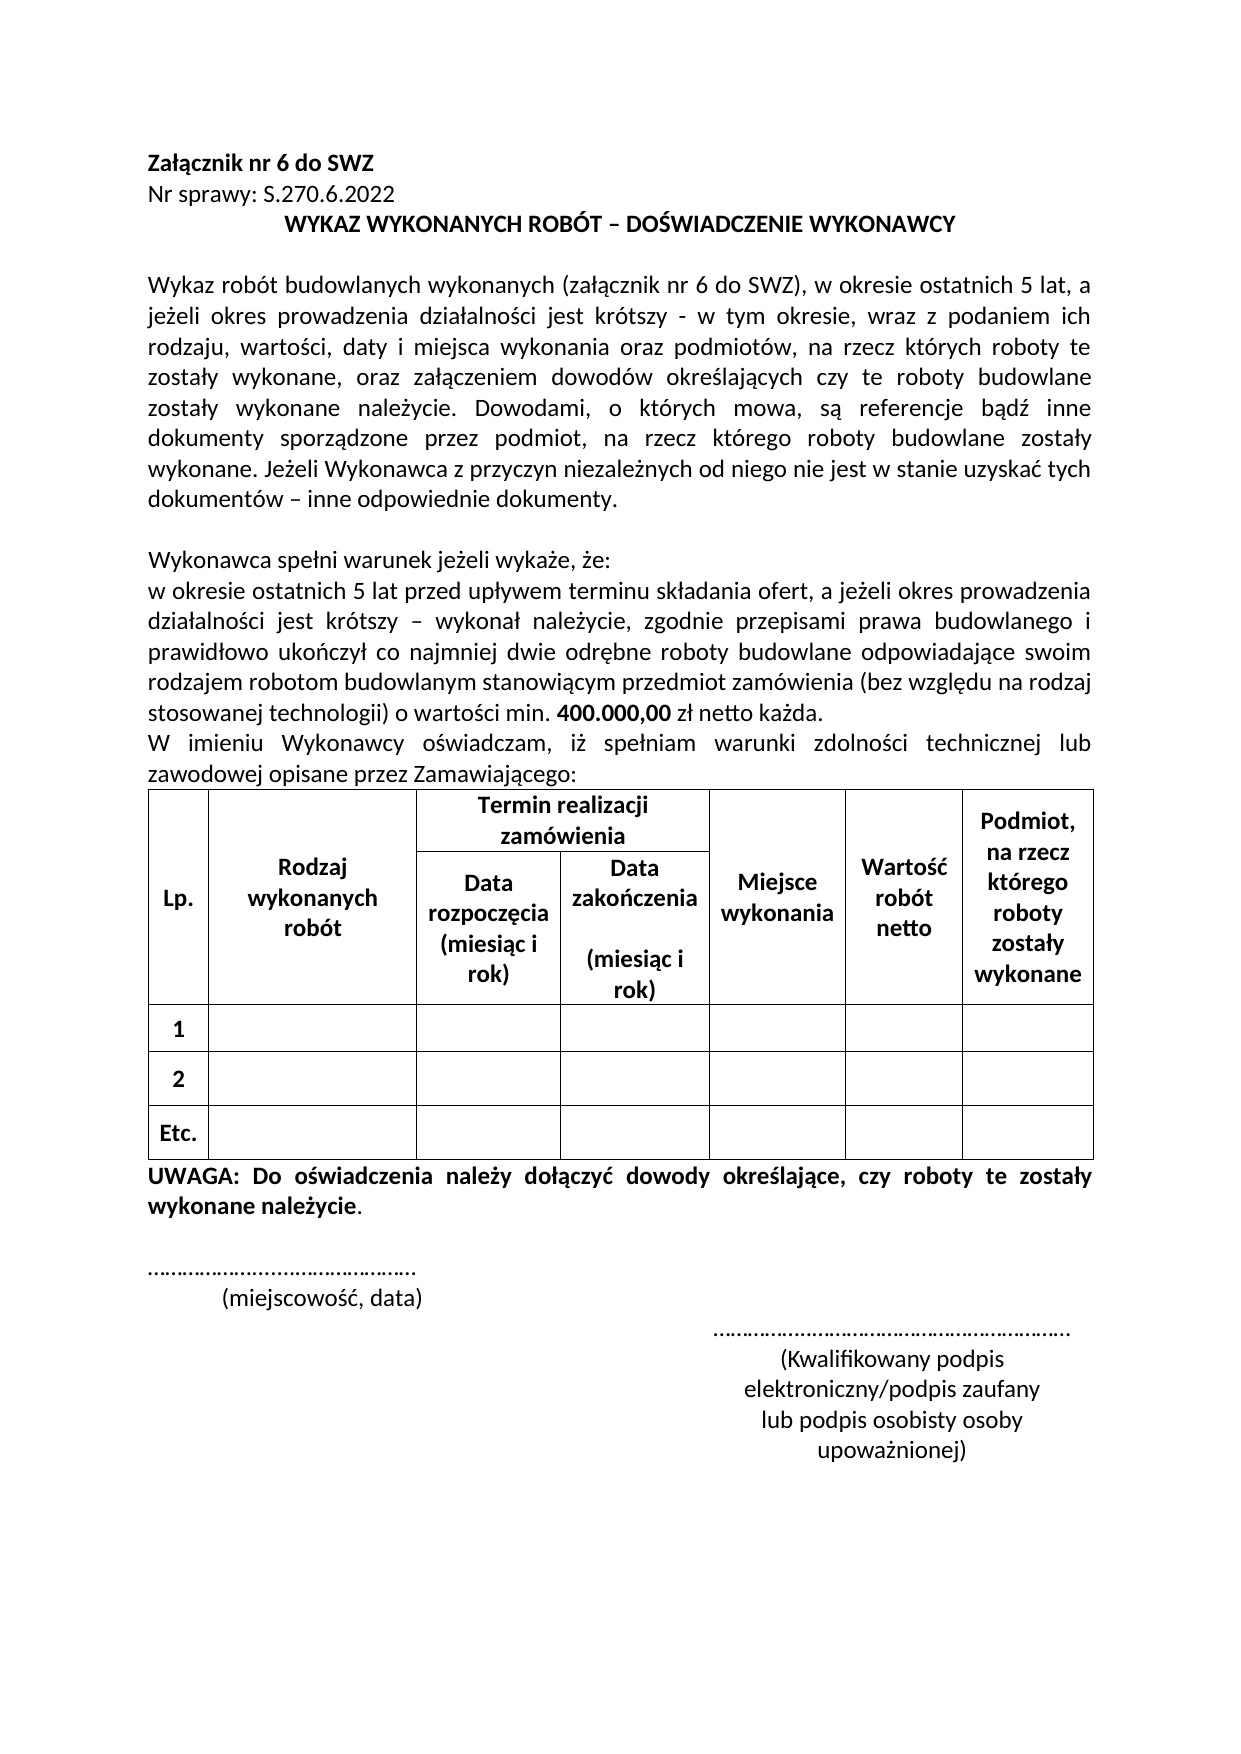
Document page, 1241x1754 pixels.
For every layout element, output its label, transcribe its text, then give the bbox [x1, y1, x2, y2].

table_header Rodzaj wykonanych robót [209, 790, 416, 1004]
table_cell [209, 1052, 416, 1105]
table_cell [710, 1005, 845, 1051]
table_cell 2 [149, 1052, 208, 1105]
text Nr sprawy: S.270.6.2022 [148, 178, 1093, 209]
text ……………….......………………… [148, 1252, 1093, 1282]
table_cell [963, 1052, 1093, 1105]
text WYKAZ WYKONANYCH ROBÓT – DOŚWIADCZENIE WYKONAWCY [148, 209, 1093, 239]
table_cell [561, 1106, 709, 1159]
text lub podpis osobisty osoby upoważnionej) [691, 1404, 1093, 1465]
table_cell [846, 1052, 962, 1105]
table_cell [209, 1005, 416, 1051]
text UWAGA: Do oświadczenia należy dołączyć dowody określające, czy roboty te zostały wykonane należycie. [148, 1160, 1093, 1221]
table_cell [561, 1005, 709, 1051]
table_header Podmiot, na rzecz którego roboty zostały wykonane [963, 790, 1093, 1004]
table_header Termin realizacji zamówienia [417, 790, 709, 851]
table_header Lp. [149, 790, 208, 1004]
table_cell [561, 1052, 709, 1105]
table_cell Etc. [149, 1106, 208, 1159]
table_cell [710, 1106, 845, 1159]
table_cell [846, 1106, 962, 1159]
text ……………..……………………………………… [691, 1313, 1093, 1343]
table_cell [846, 1005, 962, 1051]
table_cell [710, 1052, 845, 1105]
subtitle Załącznik nr 6 do SWZ [148, 148, 1093, 178]
table_cell [417, 1005, 560, 1051]
table_cell 1 [149, 1005, 208, 1051]
table_cell [963, 1005, 1093, 1051]
table_cell [209, 1106, 416, 1159]
table_cell [417, 1106, 560, 1159]
table_header Wartość robót netto [846, 790, 962, 1004]
table_cell [417, 1052, 560, 1105]
text Wykonawca spełni warunek jeżeli wykaże, że: [148, 544, 1093, 575]
text (Kwalifikowany podpis elektroniczny/podpis zaufany [691, 1343, 1093, 1404]
text W imieniu Wykonawcy oświadczam, iż spełniam warunki zdolności technicznej lub zawodowej opisane przez Zamawiającego: [148, 727, 1093, 788]
text (miejscowość, data) [148, 1282, 1093, 1313]
text Wykaz robót budowlanych wykonanych (załącznik nr 6 do SWZ), w okresie ostatnich 5 lat, a jeżeli okres prowadzenia działalności jest krótszy - w tym okresie, wraz z podaniem ich rodzaju, wartości, daty i miejsca wykonania oraz podmiotów, na rzecz których roboty te zostały wykonane, oraz załączeniem dowodów określających czy te roboty budowlane zostały wykonane należycie. Dowodami, o których mowa, są referencje bądź inne dokumenty sporządzone przez podmiot, na rzecz którego roboty budowlane zostały wykonane. Jeżeli Wykonawca z przyczyn niezależnych od niego nie jest w stanie uzyskać tych dokumentów – inne odpowiednie dokumenty. [148, 270, 1093, 514]
table_cell Data zakończenia (miesiąc i rok) [561, 852, 709, 1004]
text w okresie ostatnich 5 lat przed upływem terminu składania ofert, a jeżeli okres prowadzenia działalności jest krótszy – wykonał należycie, zgodnie przepisami prawa budowlanego i prawidłowo ukończył co najmniej dwie odrębne roboty budowlane odpowiadające swoim rodzajem robotom budowlanym stanowiącym przedmiot zamówienia (bez względu na rodzaj stosowanej technologii) o wartości min. 400.000,00 zł netto każda. [148, 575, 1093, 727]
table_header Miejsce wykonania [710, 790, 845, 1004]
table_cell Data rozpoczęcia (miesiąc i rok) [417, 852, 560, 1004]
table_cell [963, 1106, 1093, 1159]
